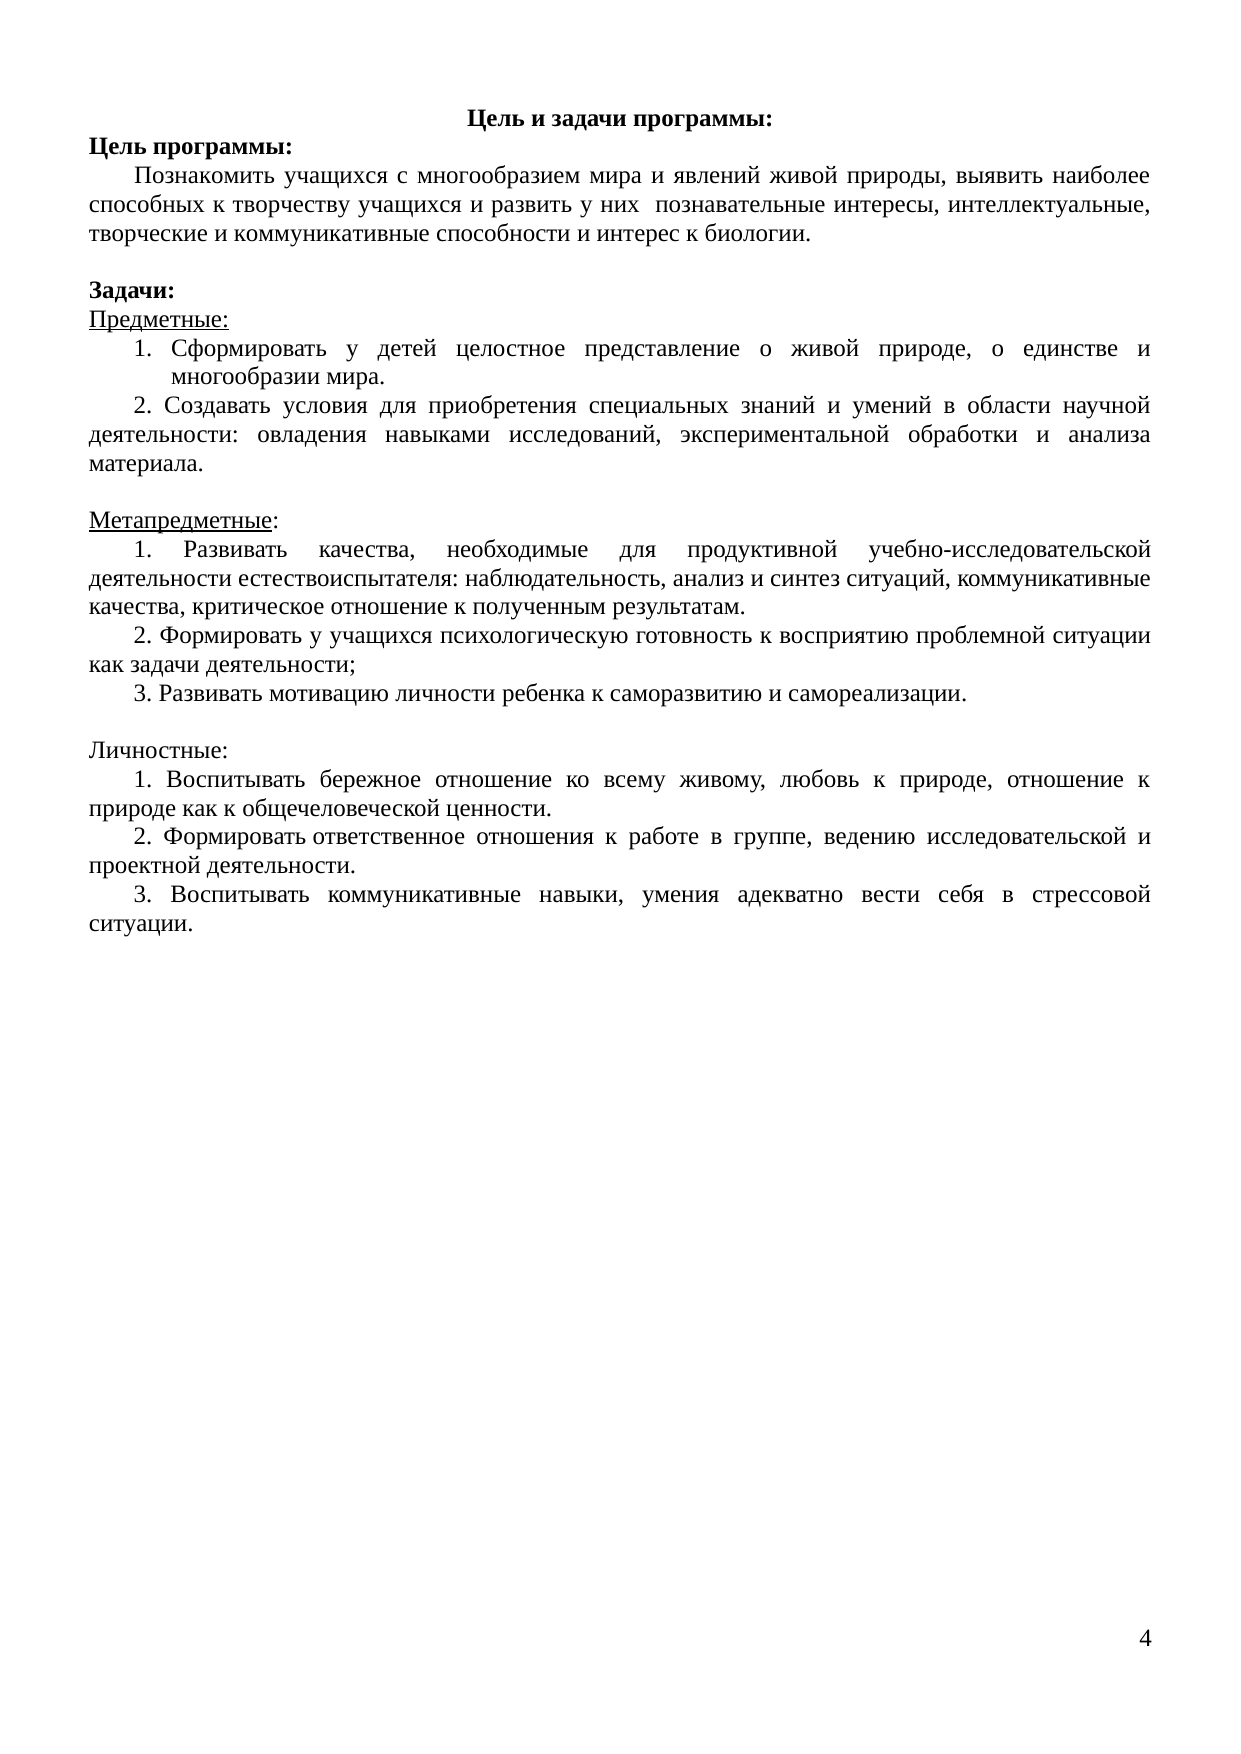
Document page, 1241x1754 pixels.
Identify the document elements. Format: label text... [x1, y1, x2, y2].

text Цель программы: [89, 131, 1152, 160]
text Метапредметные: [89, 505, 1152, 534]
text 1. Воспитывать бережное отношение ко всему живому, любовь к природе, отношение к природе как к общечеловеческой ценности. [89, 764, 1152, 821]
list Сформировать у детей целостное представление о живой природе, о единстве и многообразии мира. [133, 333, 1152, 390]
text Предметные: [89, 304, 1152, 333]
text Личностные: [89, 735, 1152, 764]
text 3. Развивать мотивацию личности ребенка к саморазвитию и самореализации. [89, 678, 1152, 706]
text 2. Формировать ответственное отношения к работе в группе, ведению исследовательской и проектной деятельности. [89, 821, 1152, 879]
text 2. Создавать условия для приобретения специальных знаний и умений в области научной деятельности: овладения навыками исследований, экспериментальной обработки и анализа материала. [89, 390, 1152, 476]
text 3. Воспитывать коммуникативные навыки, умения адекватно вести себя в стрессовой ситуации. [89, 879, 1152, 936]
text Цель и задачи программы: [89, 103, 1152, 131]
text Познакомить учащихся с многообразием мира и явлений живой природы, выявить наиболее способных к творчеству учащихся и развить у них познавательные интересы, интеллектуальные, творческие и коммуникативные способности и интерес к биологии. [89, 160, 1152, 246]
text 2. Формировать у учащихся психологическую готовность к восприятию проблемной ситуации как задачи деятельности; [89, 620, 1152, 678]
text Задачи: [89, 275, 1152, 304]
text 1. Развивать качества, необходимые для продуктивной учебно-исследовательской деятельности естествоиспытателя: наблюдательность, анализ и синтез ситуаций, коммуникативные качества, критическое отношение к полученным результатам. [89, 534, 1152, 620]
